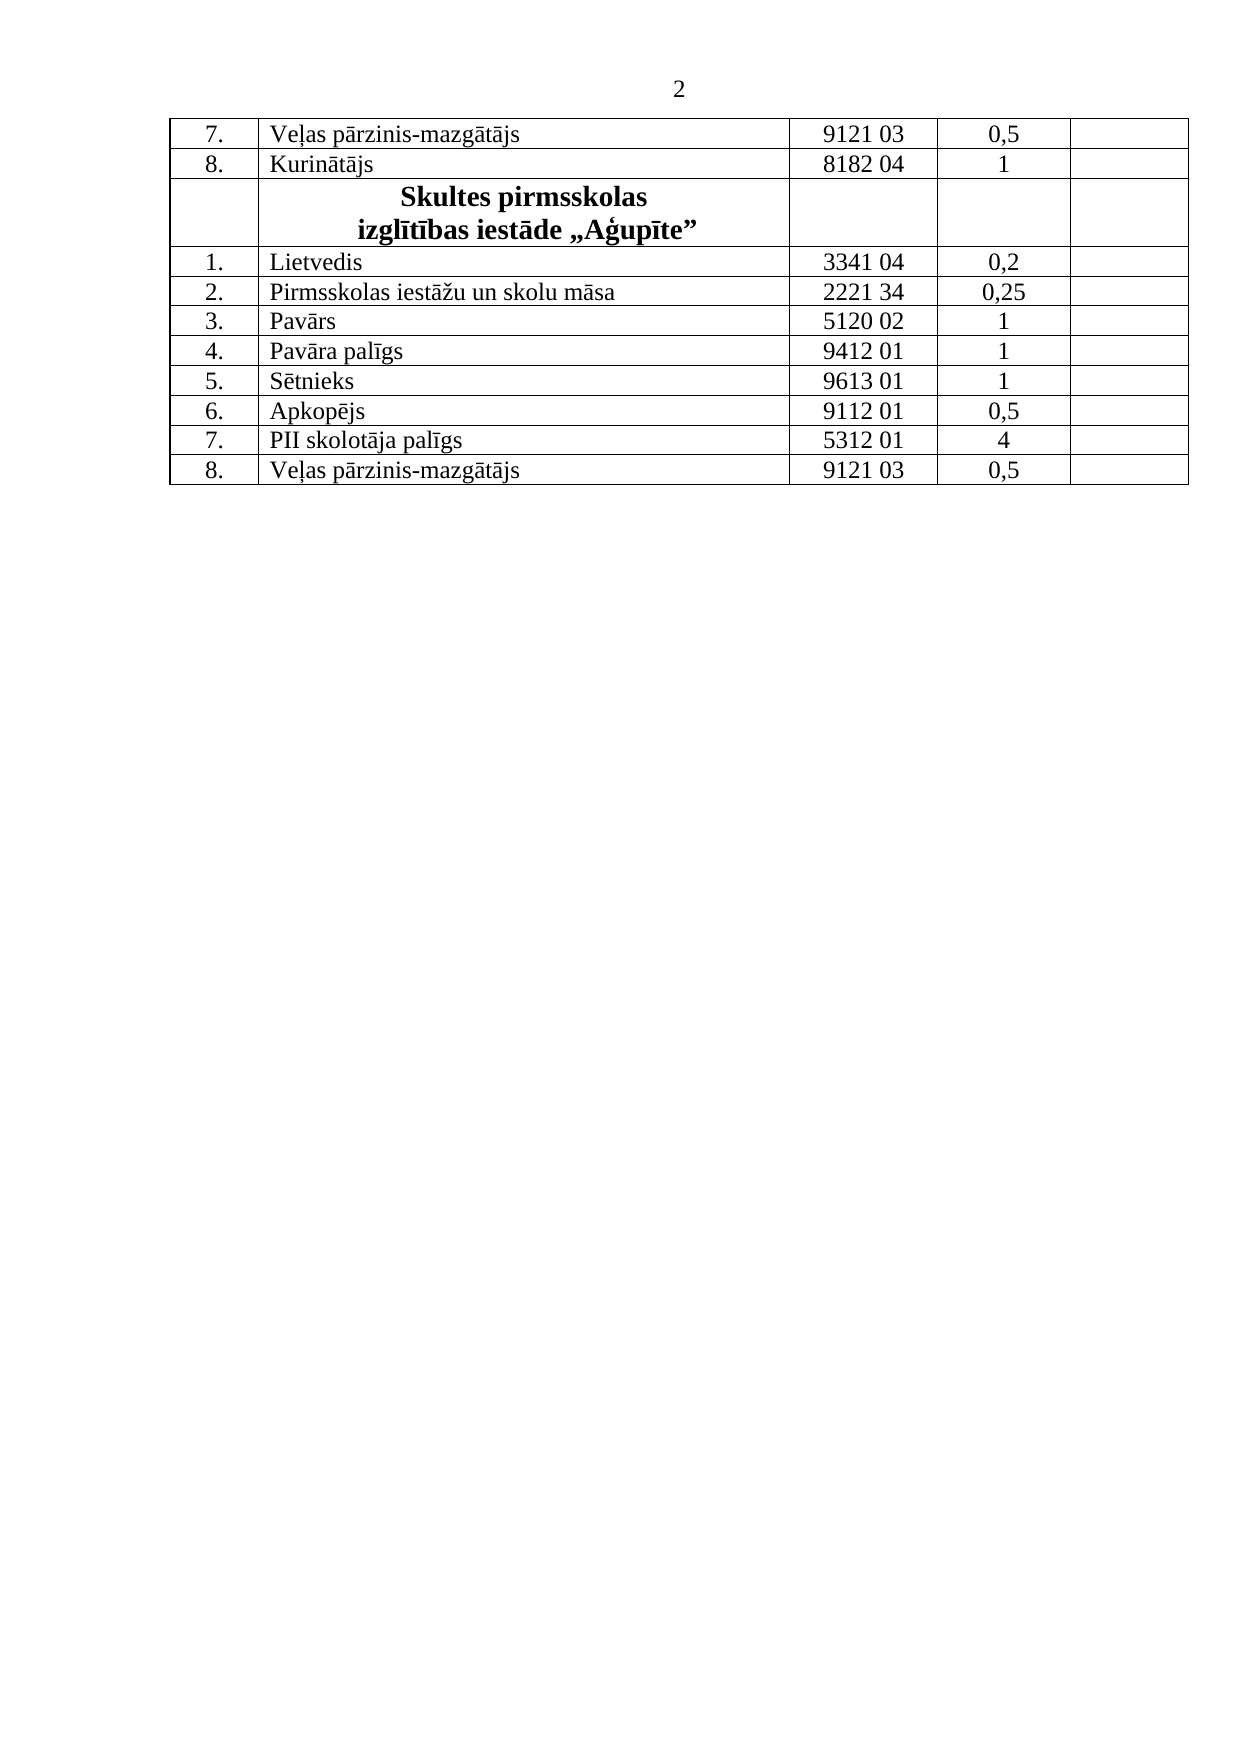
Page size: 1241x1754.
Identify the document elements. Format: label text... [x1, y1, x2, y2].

table_cell 0,5 [938, 119, 1070, 148]
table_cell 0,2 [938, 247, 1070, 276]
table_cell 0,5 [938, 455, 1070, 484]
table_cell Pavāra palīgs [259, 336, 789, 365]
table_cell [938, 179, 1070, 246]
table_cell [1071, 366, 1188, 395]
table_cell 3. [171, 306, 258, 335]
table_cell 1 [938, 336, 1070, 365]
table_cell Pirmsskolas iestāžu un skolu māsa [259, 277, 789, 305]
table_cell 8. [171, 455, 258, 484]
table_cell 1. [171, 247, 258, 276]
table_cell [1071, 426, 1188, 454]
table_cell Apkopējs [259, 396, 789, 424]
table_cell 7. [171, 426, 258, 454]
table_cell [1071, 119, 1188, 148]
table_cell Skultes pirmsskolas izglītības iestāde „Aģupīte” [259, 179, 789, 246]
table_cell 4 [938, 426, 1070, 454]
table_cell 5. [171, 366, 258, 395]
table_cell 6. [171, 396, 258, 424]
table_cell [1071, 306, 1188, 335]
table_cell 0,5 [938, 396, 1070, 424]
table_cell 9121 03 [790, 455, 937, 484]
table_cell 5120 02 [790, 306, 937, 335]
table_cell Veļas pārzinis-mazgātājs [259, 119, 789, 148]
table_cell 3341 04 [790, 247, 937, 276]
table_cell 8. [171, 149, 258, 178]
table_cell PII skolotāja palīgs [259, 426, 789, 454]
table_cell 9112 01 [790, 396, 937, 424]
table_cell [1071, 149, 1188, 178]
table_cell Sētnieks [259, 366, 789, 395]
table_cell 4. [171, 336, 258, 365]
table_cell 1 [938, 366, 1070, 395]
table_cell [1071, 179, 1188, 246]
table_cell 2221 34 [790, 277, 937, 305]
table_cell [1071, 336, 1188, 365]
table_cell 9613 01 [790, 366, 937, 395]
table_cell 1 [938, 306, 1070, 335]
table_cell 2. [171, 277, 258, 305]
table_cell 9412 01 [790, 336, 937, 365]
table_cell 5312 01 [790, 426, 937, 454]
table_cell Pavārs [259, 306, 789, 335]
table_cell 1 [938, 149, 1070, 178]
table_cell 8182 04 [790, 149, 937, 178]
table_cell [1071, 455, 1188, 484]
table_cell [1071, 396, 1188, 424]
table_cell 9121 03 [790, 119, 937, 148]
table_cell [1071, 247, 1188, 276]
table_cell Kurinātājs [259, 149, 789, 178]
table_cell Lietvedis [259, 247, 789, 276]
table_cell 7. [171, 119, 258, 148]
table_cell [790, 179, 937, 246]
table_cell [1071, 277, 1188, 305]
table_cell Veļas pārzinis-mazgātājs [259, 455, 789, 484]
table_cell [171, 179, 258, 246]
table_cell 0,25 [938, 277, 1070, 305]
